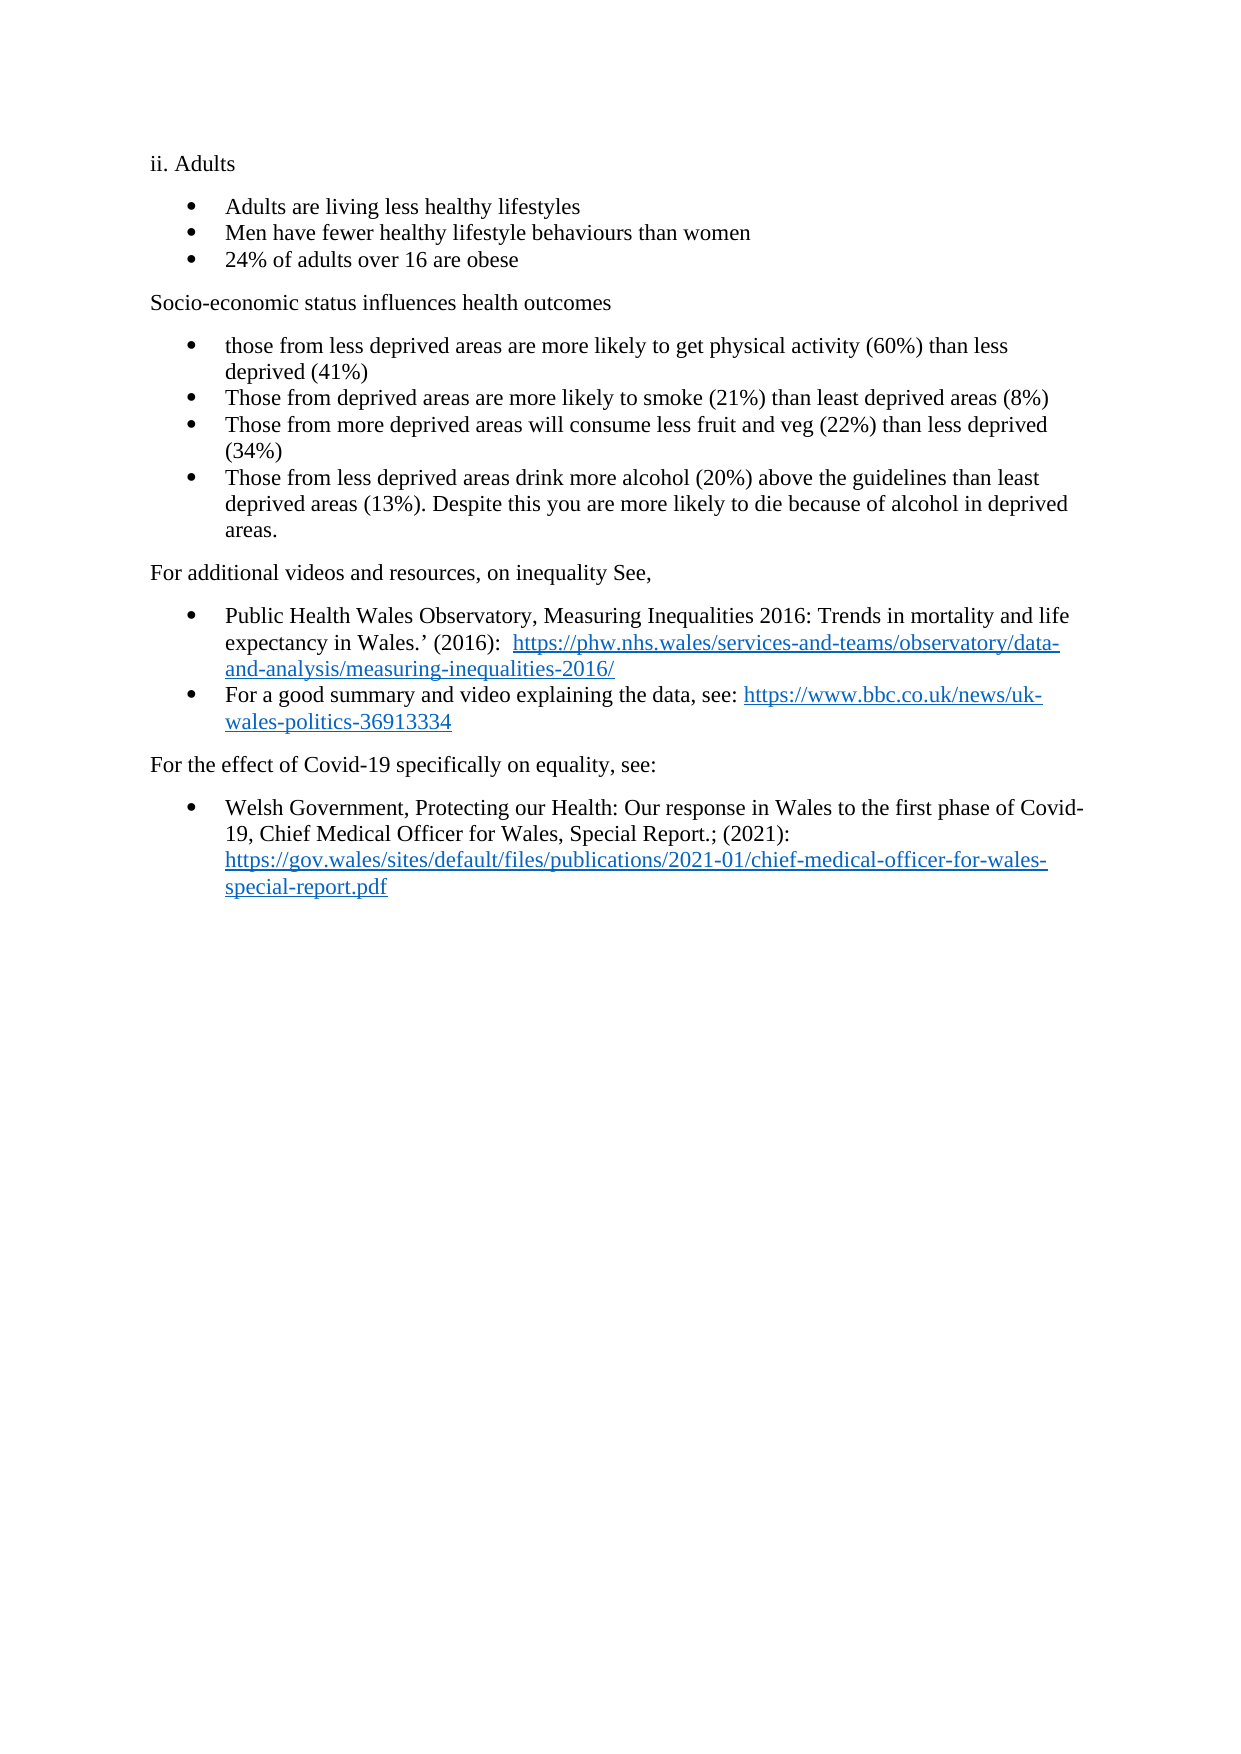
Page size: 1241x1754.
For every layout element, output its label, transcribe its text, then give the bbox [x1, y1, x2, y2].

list Those from more deprived areas will consume less fruit and veg (22%) than less deprived (34%) [187, 411, 1090, 463]
list Welsh Government, Protecting our Health: Our response in Wales to the first phase of Covid-19, Chief Medical Officer for Wales, Special Report.; (2021): https://gov.wales/sites/default/files/publications/2021-01/chief-medical-officer-for-wales-special-report.pdf [187, 794, 1090, 899]
text For additional videos and resources, on inequality See, [150, 559, 1090, 586]
text ii. Adults [150, 150, 1090, 176]
text Socio-economic status influences health outcomes [150, 289, 1090, 315]
list Public Health Wales Observatory, Measuring Inequalities 2016: Trends in mortality and life expectancy in Wales.’ (2016): https://phw.nhs.wales/services-and-teams/observatory/data-and-analysis/measuring-inequalities-2016/ [187, 602, 1090, 681]
list Those from deprived areas are more likely to smoke (21%) than least deprived areas (8%) [187, 384, 1090, 411]
list For a good summary and video explaining the data, see: https://www.bbc.co.uk/news/uk-wales-politics-36913334 [187, 681, 1090, 734]
list those from less deprived areas are more likely to get physical activity (60%) than less deprived (41%) [187, 332, 1090, 384]
list Adults are living less healthy lifestyles [187, 193, 1090, 219]
text For the effect of Covid-19 specifically on equality, see: [150, 751, 1090, 777]
list 24% of adults over 16 are obese [187, 246, 1090, 272]
list Those from less deprived areas drink more alcohol (20%) above the guidelines than least deprived areas (13%). Despite this you are more likely to die because of alcohol in deprived areas. [187, 463, 1090, 543]
list Men have fewer healthy lifestyle behaviours than women [187, 219, 1090, 246]
